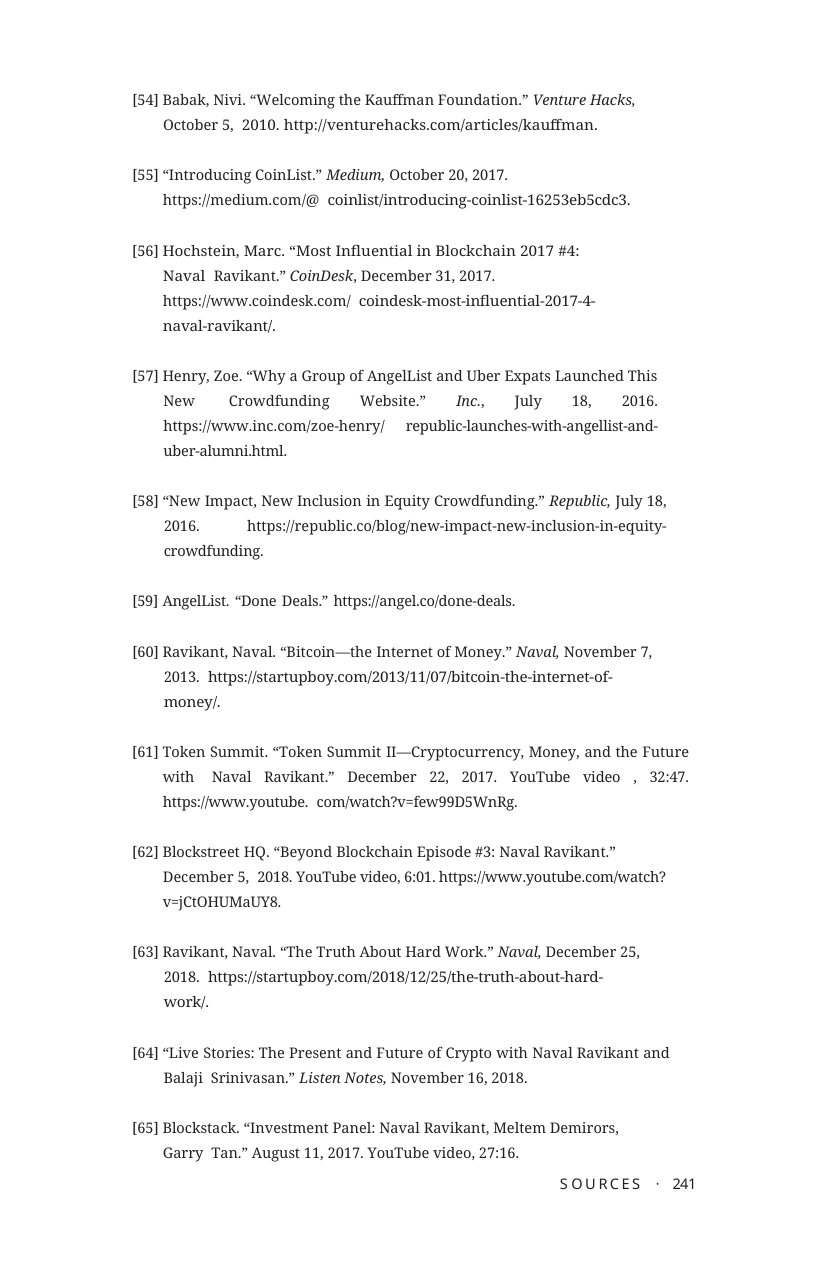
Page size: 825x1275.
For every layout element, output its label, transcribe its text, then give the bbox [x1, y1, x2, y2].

list Ravikant, Naval. “Bitcoin—the Internet of Money.” Naval, November 7, 2013. https://startupboy.com/2013/11/07/bitcoin-the-internet-of-money/. [132, 641, 653, 711]
list Henry, Zoe. “Why a Group of AngelList and Uber Expats Launched This New Crowdfunding Website.” Inc., July 18, 2016. https://www.inc.com/zoe-henry/ republic-launches-with-angellist-and-uber-alumni.html. [132, 366, 658, 460]
list “New Impact, New Inclusion in Equity Crowdfunding.” Republic, July 18, 2016. https://republic.co/blog/new-impact-new-inclusion-in-equity-crowdfunding. [132, 491, 667, 561]
list “Introducing CoinList.” Medium, October 20, 2017. https://medium.com/@ coinlist/introducing-coinlist-16253eb5cdc3. [132, 165, 644, 210]
list AngelList. “Done Deals.” https://angel.co/done-deals. [132, 591, 712, 611]
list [132, 1118, 632, 1163]
list Token Summit. “Token Summit II—Cryptocurrency, Money, and the Future with Naval Ravikant.” December 22, 2017. YouTube video , 32:47. https://www.youtube. com/watch?v=few99D5WnRg. [132, 742, 689, 812]
list Hochstein, Marc. “Most Influential in Blockchain 2017 #4: Naval Ravikant.” CoinDesk, December 31, 2017. https://www.coindesk.com/ coindesk-most-influential-2017-4-naval-ravikant/. [132, 240, 608, 335]
list “Live Stories: The Present and Future of Crypto with Naval Ravikant and Balaji Srinivasan.” Listen Notes, November 16, 2018. [132, 1042, 670, 1087]
list Ravikant, Naval. “The Truth About Hard Work.” Naval, December 25, 2018. https://startupboy.com/2018/12/25/the-truth-about-hard-work/. [132, 942, 644, 1012]
list Babak, Nivi. “Welcoming the Kauffman Foundation.” Venture Hacks, October 5, 2010. http://venturehacks.com/articles/kauffman. [132, 90, 671, 135]
list Blockstreet HQ. “Beyond Blockchain Episode #3: Naval Ravikant.” December 5, 2018. YouTube video, 6:01. https://www.youtube.com/watch?v=jCtOHUMaUY8. [132, 842, 677, 912]
